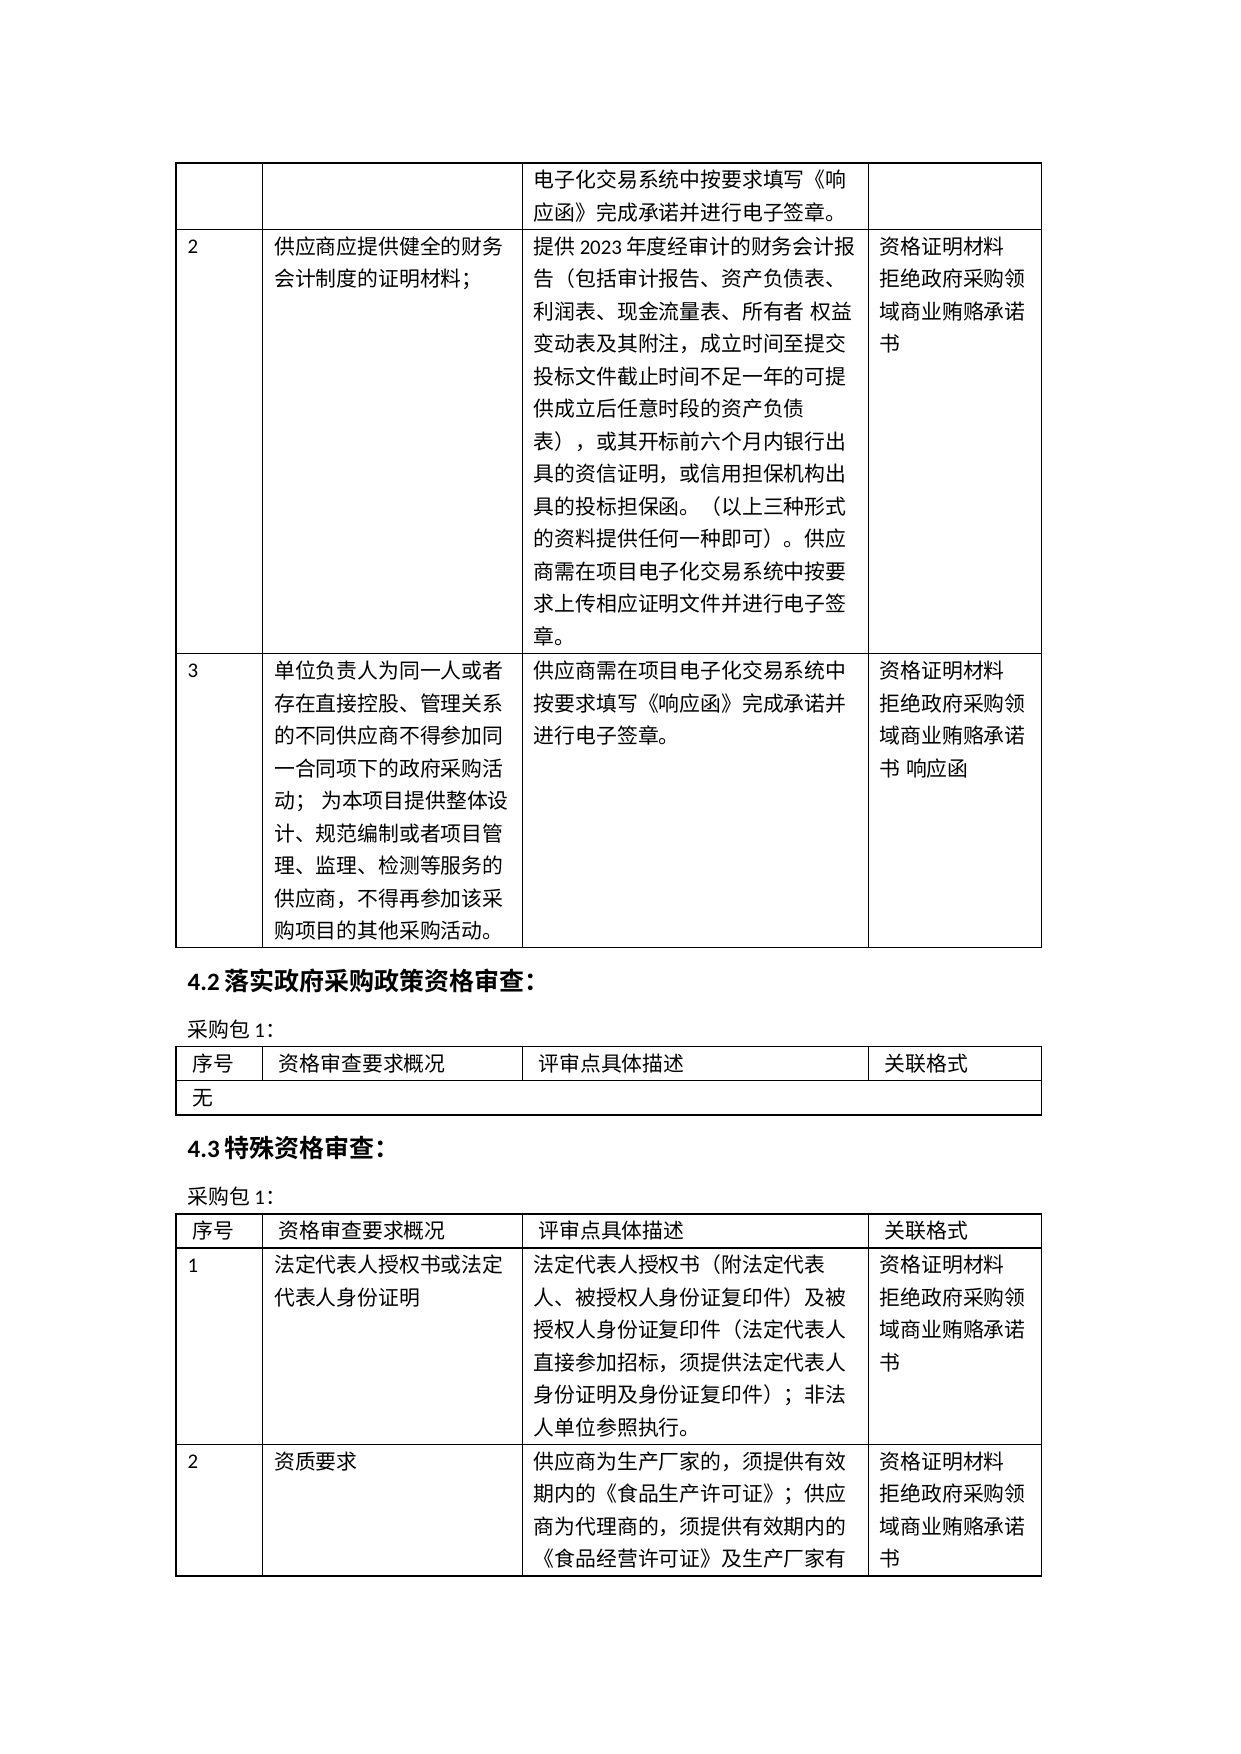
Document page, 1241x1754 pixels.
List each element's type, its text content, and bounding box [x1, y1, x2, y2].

table_header 序号 [177, 1215, 262, 1247]
table_cell 2 [177, 230, 262, 653]
table_header 资格审查要求概况 [263, 1215, 522, 1247]
table_cell 无 [177, 1081, 1041, 1114]
table_cell 法定代表人授权书（附法定代表人、被授权人身份证复印件）及被授权人身份证复印件（法定代表人直接参加招标，须提供法定代表人身份证明及身份证复印件）；非法人单位参照执行。 [523, 1249, 868, 1443]
table_cell 资格证明材料 拒绝政府采购领域商业贿赂承诺书 响应函 [869, 654, 1041, 947]
table_cell 2 [177, 1445, 262, 1575]
table_cell 资格证明材料 拒绝政府采购领域商业贿赂承诺书 [869, 230, 1041, 653]
table_cell 1 [177, 164, 262, 228]
table_header 评审点具体描述 [523, 1215, 868, 1247]
table_cell 单位负责人为同一人或者存在直接控股、管理关系的不同供应商不得参加同一合同项下的政府采购活动； 为本项目提供整体设计、规范编制或者项目管理、监理、检测等服务的供应商，不得再参加该采购项目的其他采购活动。 [263, 654, 522, 947]
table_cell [523, 164, 868, 228]
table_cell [869, 164, 1041, 228]
table_cell 供应商应提供健全的财务会计制度的证明材料； [263, 230, 522, 653]
table_cell 提供2023年度经审计的财务会计报告（包括审计报告、资产负债表、利润表、现金流量表、所有者 权益变动表及其附注，成立时间至提交投标文件截止时间不足一年的可提供成立后任意时段的资产负债表），或其开标前六个月内银行出具的资信证明，或信用担保机构出具的投标担保函。（以上三种形式的资料提供任何一种即可）。供应商需在项目电子化交易系统中按要求上传相应证明文件并进行电子签章。 [523, 230, 868, 653]
table_header 评审点具体描述 [523, 1047, 868, 1080]
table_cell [263, 164, 522, 228]
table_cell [869, 1445, 1041, 1575]
table_cell 3 [177, 654, 262, 947]
table_header 序号 [177, 1047, 262, 1080]
table_cell 法定代表人授权书或法定代表人身份证明 [263, 1249, 522, 1443]
text 4.2落实政府采购政策资格审查： [187, 948, 1053, 1013]
table_cell 供应商需在项目电子化交易系统中按要求填写《响应函》完成承诺并进行电子签章。 [523, 654, 868, 947]
table_cell 资质要求 [263, 1445, 522, 1575]
text 4.3特殊资格审查： [187, 1115, 1053, 1180]
table_header 关联格式 [869, 1215, 1041, 1247]
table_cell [523, 1445, 868, 1575]
text 采购包1： [187, 1013, 1053, 1046]
table_cell 资格证明材料 拒绝政府采购领域商业贿赂承诺书 [869, 1249, 1041, 1443]
table_cell 1 [177, 1249, 262, 1443]
table_header 关联格式 [869, 1047, 1041, 1080]
text 采购包1： [187, 1180, 1053, 1213]
table_header 资格审查要求概况 [263, 1047, 522, 1080]
